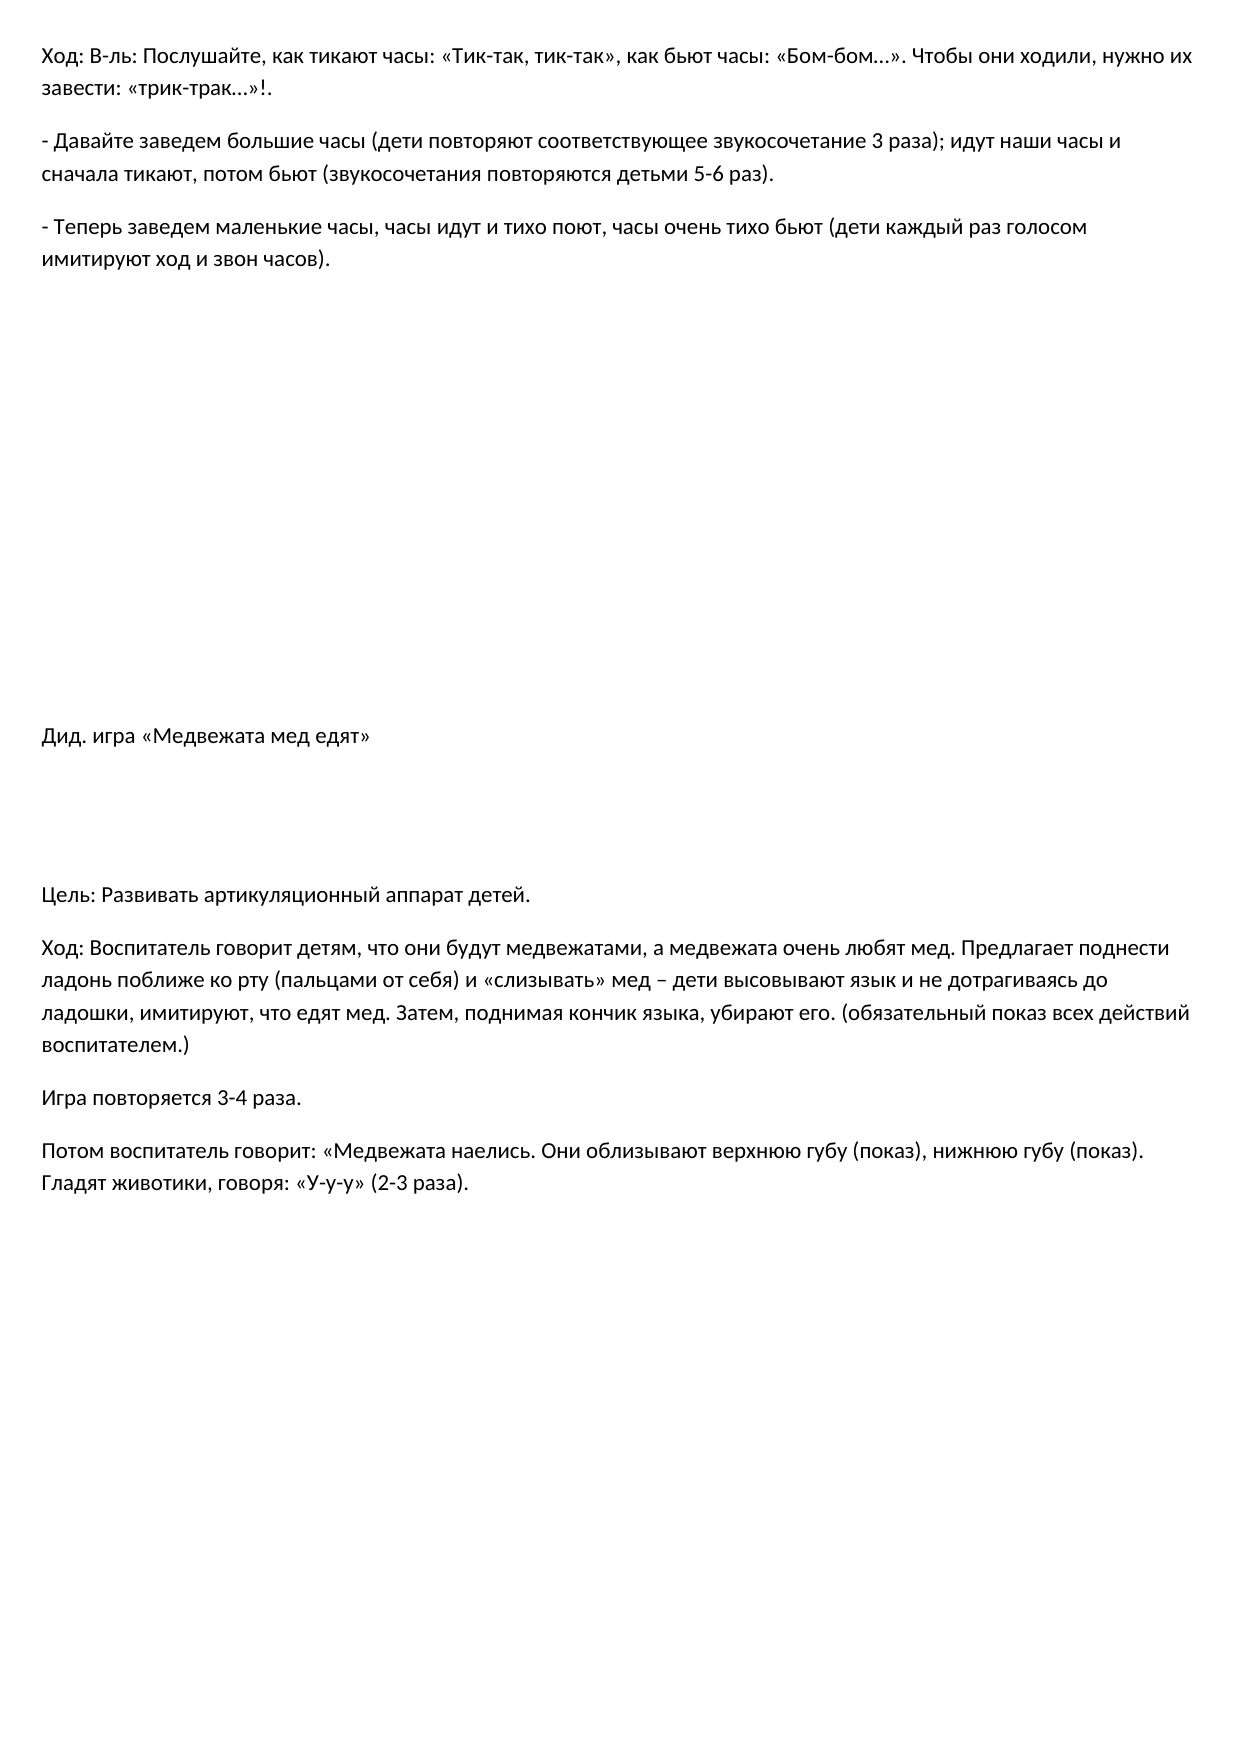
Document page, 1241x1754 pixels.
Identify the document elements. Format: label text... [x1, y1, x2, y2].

text Цель: Развивать артикуляционный аппарат детей. [41, 880, 1199, 908]
text - Давайте заведем большие часы (дети повторяют соответствующее звукосочетание 3 раза); идут наши часы и сначала тикают, потом бьют (звукосочетания повторяются детьми 5-6 раз). [41, 127, 1199, 187]
text Ход: Воспитатель говорит детям, что они будут медвежатами, а медвежата очень любят мед. Предлагает поднести ладонь поближе ко рту (пальцами от себя) и «слизывать» мед – дети высовывают язык и не дотрагиваясь до ладошки, имитируют, что едят мед. Затем, поднимая кончик языка, убирают его. (обязательный показ всех действий воспитателем.) [41, 933, 1199, 1058]
text Потом воспитатель говорит: «Медвежата наелись. Они облизывают верхнюю губу (показ), нижнюю губу (показ). Гладят животики, говоря: «У-у-у» (2-3 раза). [41, 1136, 1199, 1196]
text Игра повторяется 3-4 раза. [41, 1083, 1199, 1111]
text - Теперь заведем маленькие часы, часы идут и тихо поют, часы очень тихо бьют (дети каждый раз голосом имитируют ход и звон часов). [41, 212, 1199, 272]
text Ход: В-ль: Послушайте, как тикают часы: «Тик-так, тик-так», как бьют часы: «Бом-бом…». Чтобы они ходили, нужно их завести: «трик-трак…»!. [41, 41, 1199, 102]
text Дид. игра «Медвежата мед едят» [41, 721, 1199, 749]
